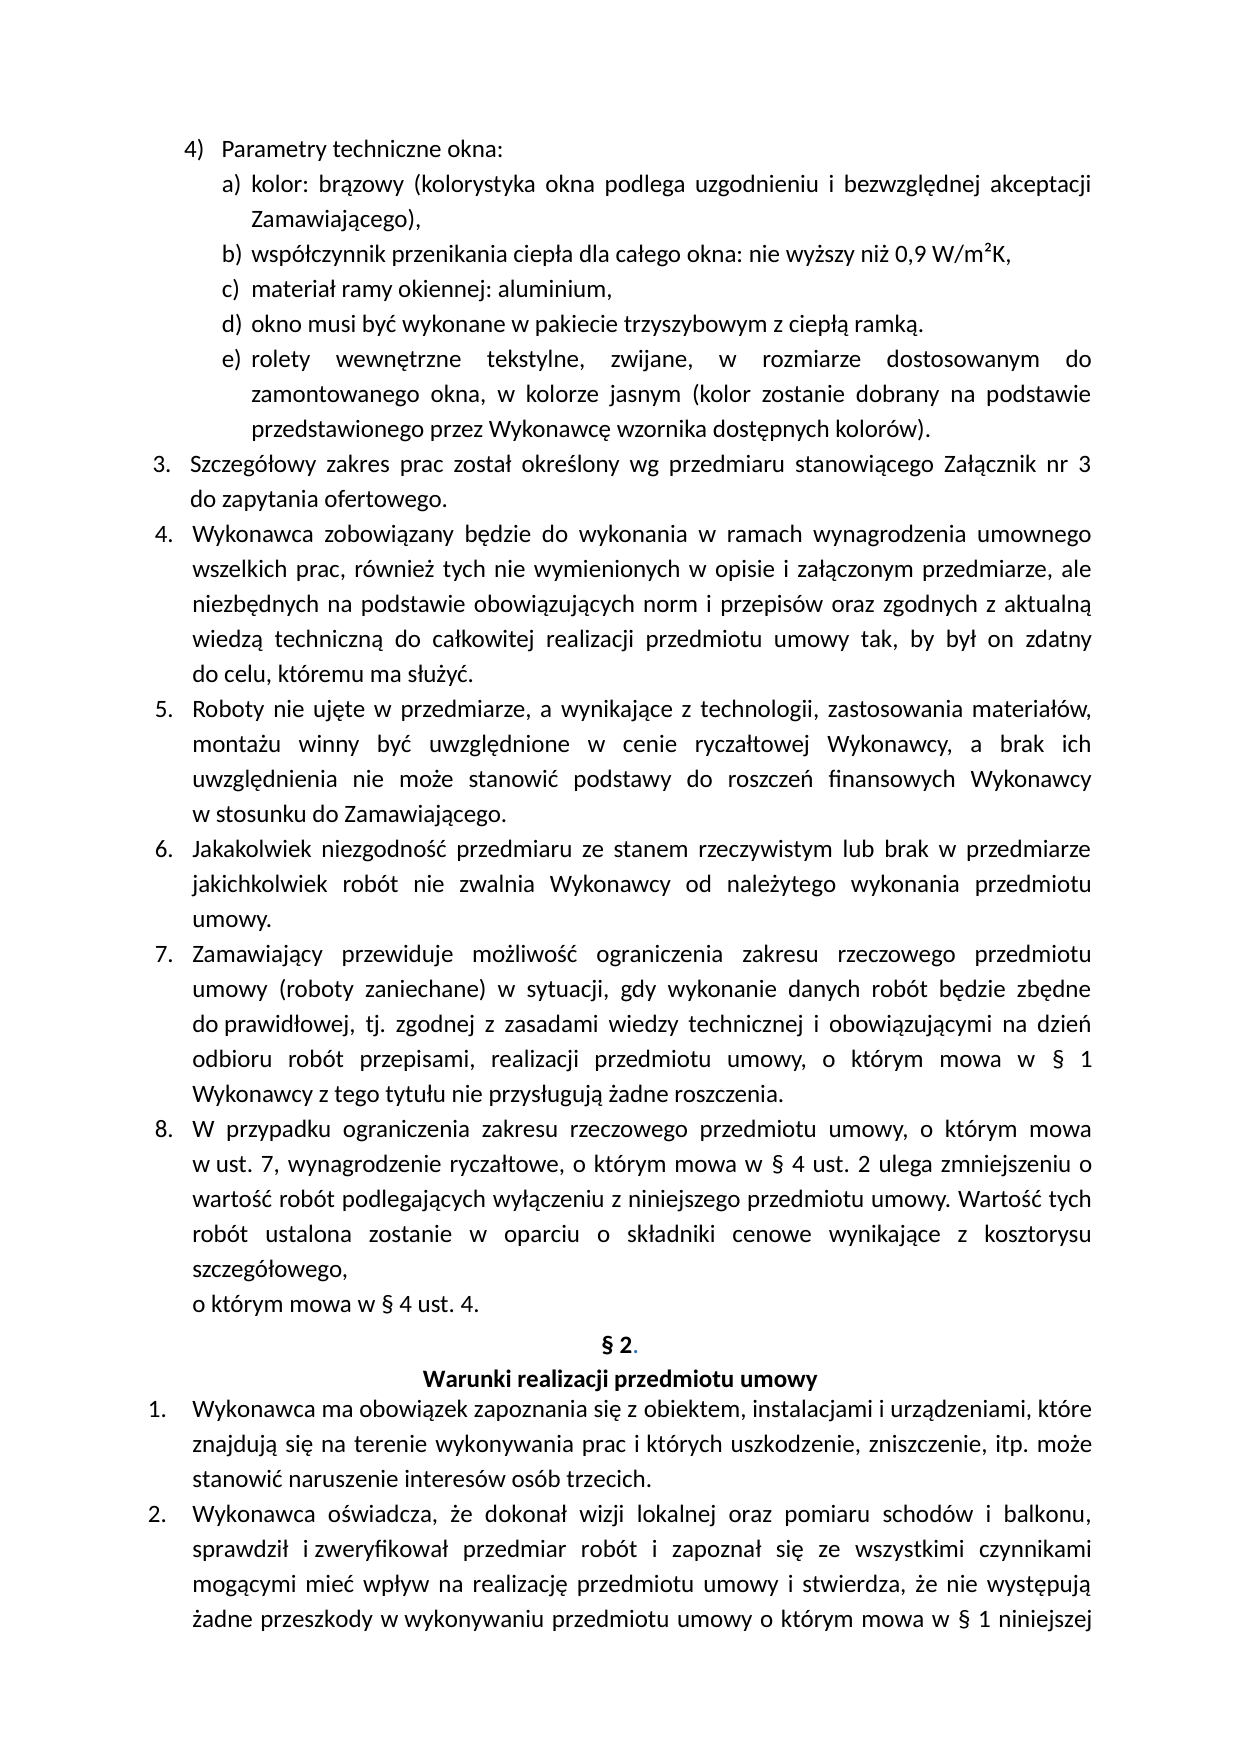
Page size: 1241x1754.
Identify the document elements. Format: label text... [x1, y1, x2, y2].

list współczynnik przenikania ciepła dla całego okna: nie wyższy niż 0,9 W/m²K, [222, 238, 1093, 268]
list okno musi być wykonane w pakiecie trzyszybowym z ciepłą ramką. [222, 308, 1093, 338]
list materiał ramy okiennej: aluminium, [222, 273, 1093, 303]
list Zamawiający przewiduje możliwość ograniczenia zakresu rzeczowego przedmiotu umowy (roboty zaniechane) w sytuacji, gdy wykonanie danych robót będzie zbędne do prawidłowej, tj. zgodnej z zasadami wiedzy technicznej i obowiązującymi na dzień odbioru robót przepisami, realizacji przedmiotu umowy, o którym mowa w § 1 Wykonawcy z tego tytułu nie przysługują żadne roszczenia. [154, 938, 1093, 1108]
list W przypadku ograniczenia zakresu rzeczowego przedmiotu umowy, o którym mowa w ust. 7, wynagrodzenie ryczałtowe, o którym mowa w § 4 ust. 2 ulega zmniejszeniu o wartość robót podlegających wyłączeniu z niniejszego przedmiotu umowy. Wartość tych robót ustalona zostanie w oparciu o składniki cenowe wynikające z kosztorysu szczegółowego, o którym mowa w § 4 ust. 4. [154, 1113, 1093, 1318]
list Roboty nie ujęte w przedmiarze, a wynikające z technologii, zastosowania materiałów, montażu winny być uwzględnione w cenie ryczałtowej Wykonawcy, a brak ich uwzględnienia nie może stanowić podstawy do roszczeń finansowych Wykonawcy w stosunku do Zamawiającego. [154, 693, 1093, 828]
list kolor: brązowy (kolorystyka okna podlega uzgodnieniu i bezwzględnej akceptacji Zamawiającego), [222, 168, 1093, 233]
list Wykonawca ma obowiązek zapoznania się z obiektem, instalacjami i urządzeniami, które znajdują się na terenie wykonywania prac i których uszkodzenie, zniszczenie, itp. może stanowić naruszenie interesów osób trzecich. [148, 1393, 1093, 1494]
list rolety wewnętrzne tekstylne, zwijane, w rozmiarze dostosowanym do zamontowanego okna, w kolorze jasnym (kolor zostanie dobrany na podstawie przedstawionego przez Wykonawcę wzornika dostępnych kolorów). [222, 343, 1093, 443]
list Jakakolwiek niezgodność przedmiaru ze stanem rzeczywistym lub brak w przedmiarze jakichkolwiek robót nie zwalnia Wykonawcy od należytego wykonania przedmiotu umowy. [154, 833, 1093, 933]
text Warunki realizacji przedmiotu umowy [148, 1363, 1093, 1393]
list Szczegółowy zakres prac został określony wg przedmiaru stanowiącego Załącznik nr 3 do zapytania ofertowego. [152, 448, 1093, 513]
list Parametry techniczne okna: [184, 133, 1093, 163]
list Wykonawca zobowiązany będzie do wykonania w ramach wynagrodzenia umownego wszelkich prac, również tych nie wymienionych w opisie i załączonym przedmiarze, ale niezbędnych na podstawie obowiązujących norm i przepisów oraz zgodnych z aktualną wiedzą techniczną do całkowitej realizacji przedmiotu umowy tak, by był on zdatny do celu, któremu ma służyć. [154, 518, 1093, 688]
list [148, 1498, 1093, 1634]
subtitle § 2. [148, 1327, 1093, 1360]
